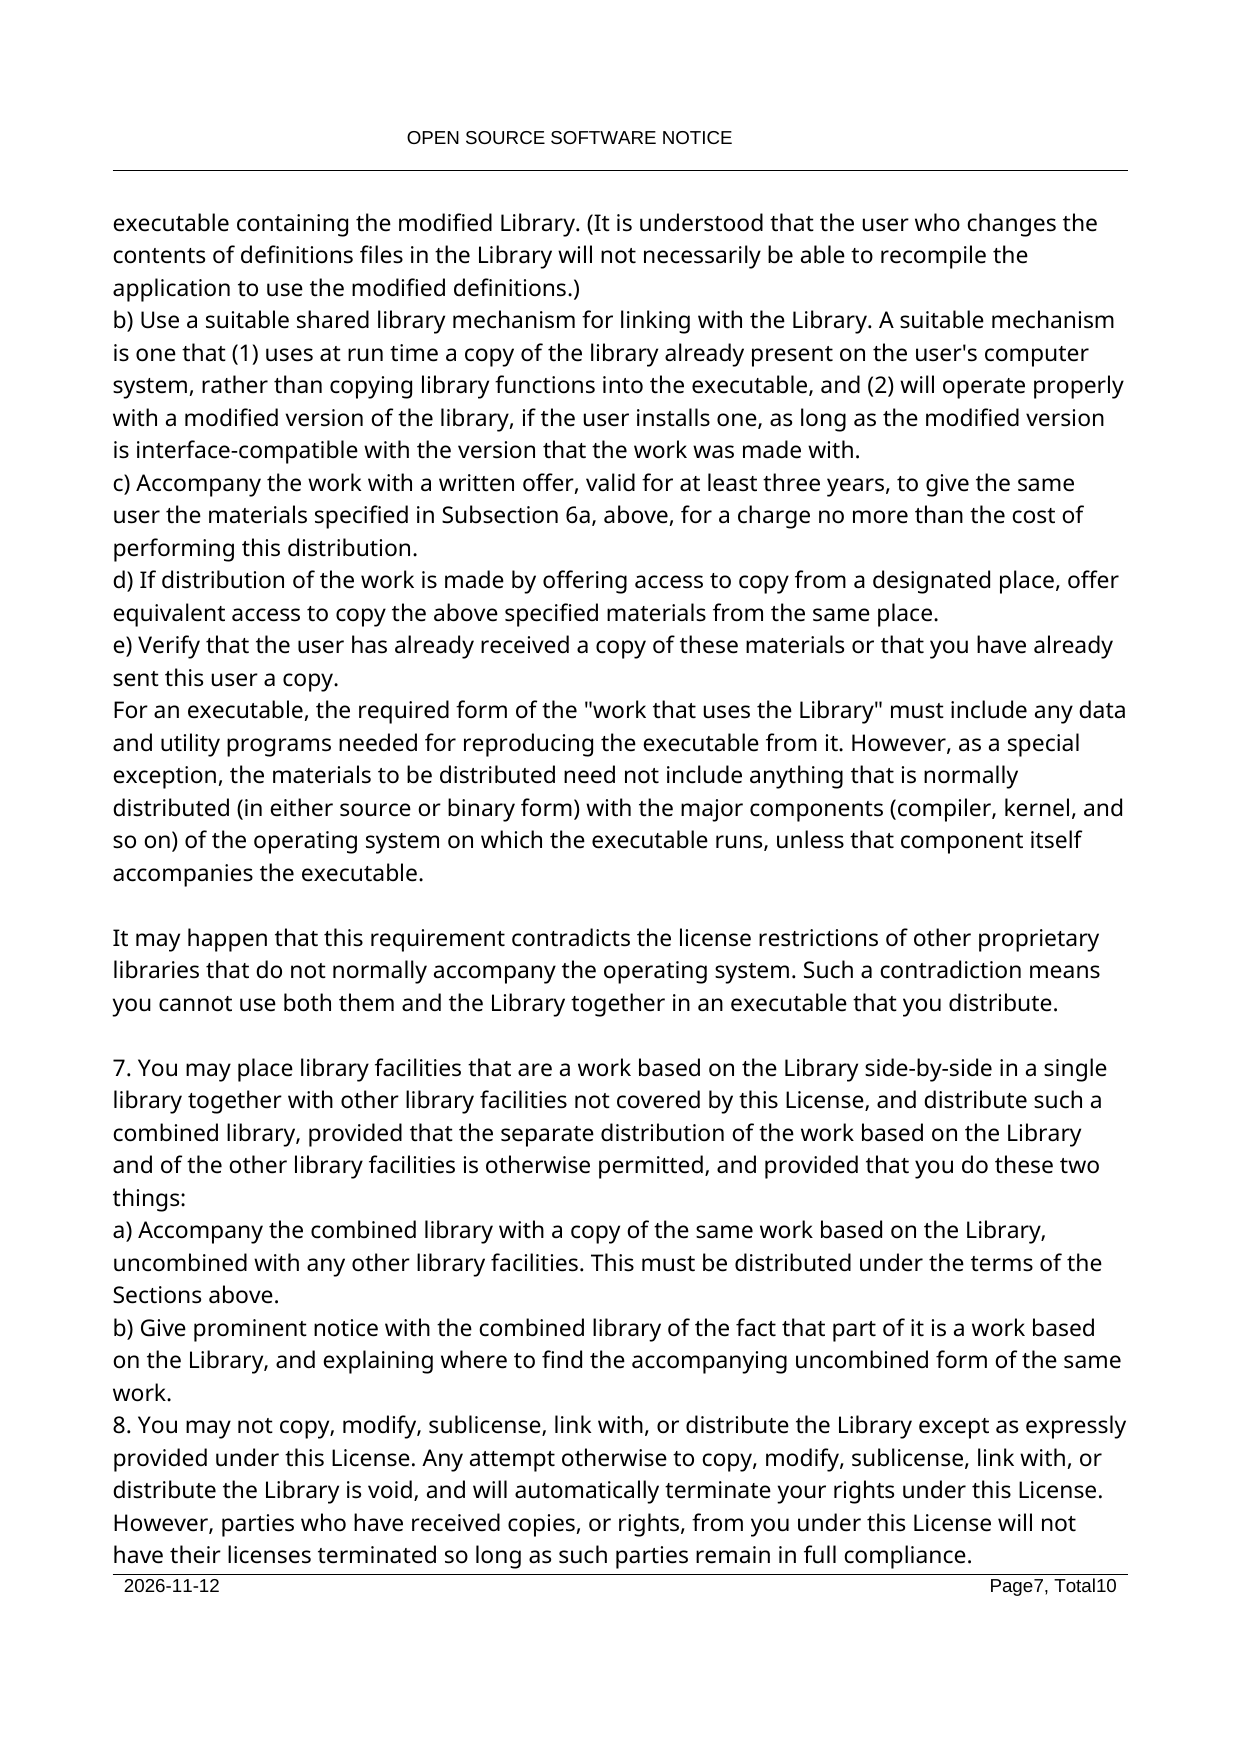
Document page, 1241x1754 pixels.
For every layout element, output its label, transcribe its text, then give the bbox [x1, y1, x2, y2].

text b) Give prominent notice with the combined library of the fact that part of it is a work based on the Library, and explaining where to find the accompanying uncombined form of the same work. [112, 1311, 1128, 1409]
text 8. You may not copy, modify, sublicense, link with, or distribute the Library except as expressly provided under this License. Any attempt otherwise to copy, modify, sublicense, link with, or distribute the Library is void, and will automatically terminate your rights under this License. However, parties who have received copies, or rights, from you under this License will not have their licenses terminated so long as such parties remain in full compliance. [112, 1409, 1128, 1571]
text c) Accompany the work with a written offer, valid for at least three years, to give the same user the materials specified in Subsection 6a, above, for a charge no more than the cost of performing this distribution. [112, 466, 1128, 564]
text d) If distribution of the work is made by offering access to copy from a designated place, offer equivalent access to copy the above specified materials from the same place. [112, 564, 1128, 629]
text 7. You may place library facilities that are a work based on the Library side-by-side in a single library together with other library facilities not covered by this License, and distribute such a combined library, provided that the separate distribution of the work based on the Library and of the other library facilities is otherwise permitted, and provided that you do these two things: [112, 1051, 1128, 1214]
text For an executable, the required form of the "work that uses the Library" must include any data and utility programs needed for reproducing the executable from it. However, as a special exception, the materials to be distributed need not include anything that is normally distributed (in either source or binary form) with the major components (compiler, kernel, and so on) of the operating system on which the executable runs, unless that component itself accompanies the executable. [112, 694, 1128, 889]
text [112, 206, 1128, 304]
text e) Verify that the user has already received a copy of these materials or that you have already sent this user a copy. [112, 629, 1128, 694]
text a) Accompany the combined library with a copy of the same work based on the Library, uncombined with any other library facilities. This must be distributed under the terms of the Sections above. [112, 1214, 1128, 1311]
text It may happen that this requirement contradicts the license restrictions of other proprietary libraries that do not normally accompany the operating system. Such a contradiction means you cannot use both them and the Library together in an executable that you distribute. [112, 921, 1128, 1019]
text b) Use a suitable shared library mechanism for linking with the Library. A suitable mechanism is one that (1) uses at run time a copy of the library already present on the user's computer system, rather than copying library functions into the executable, and (2) will operate properly with a modified version of the library, if the user installs one, as long as the modified version is interface-compatible with the version that the work was made with. [112, 304, 1128, 466]
